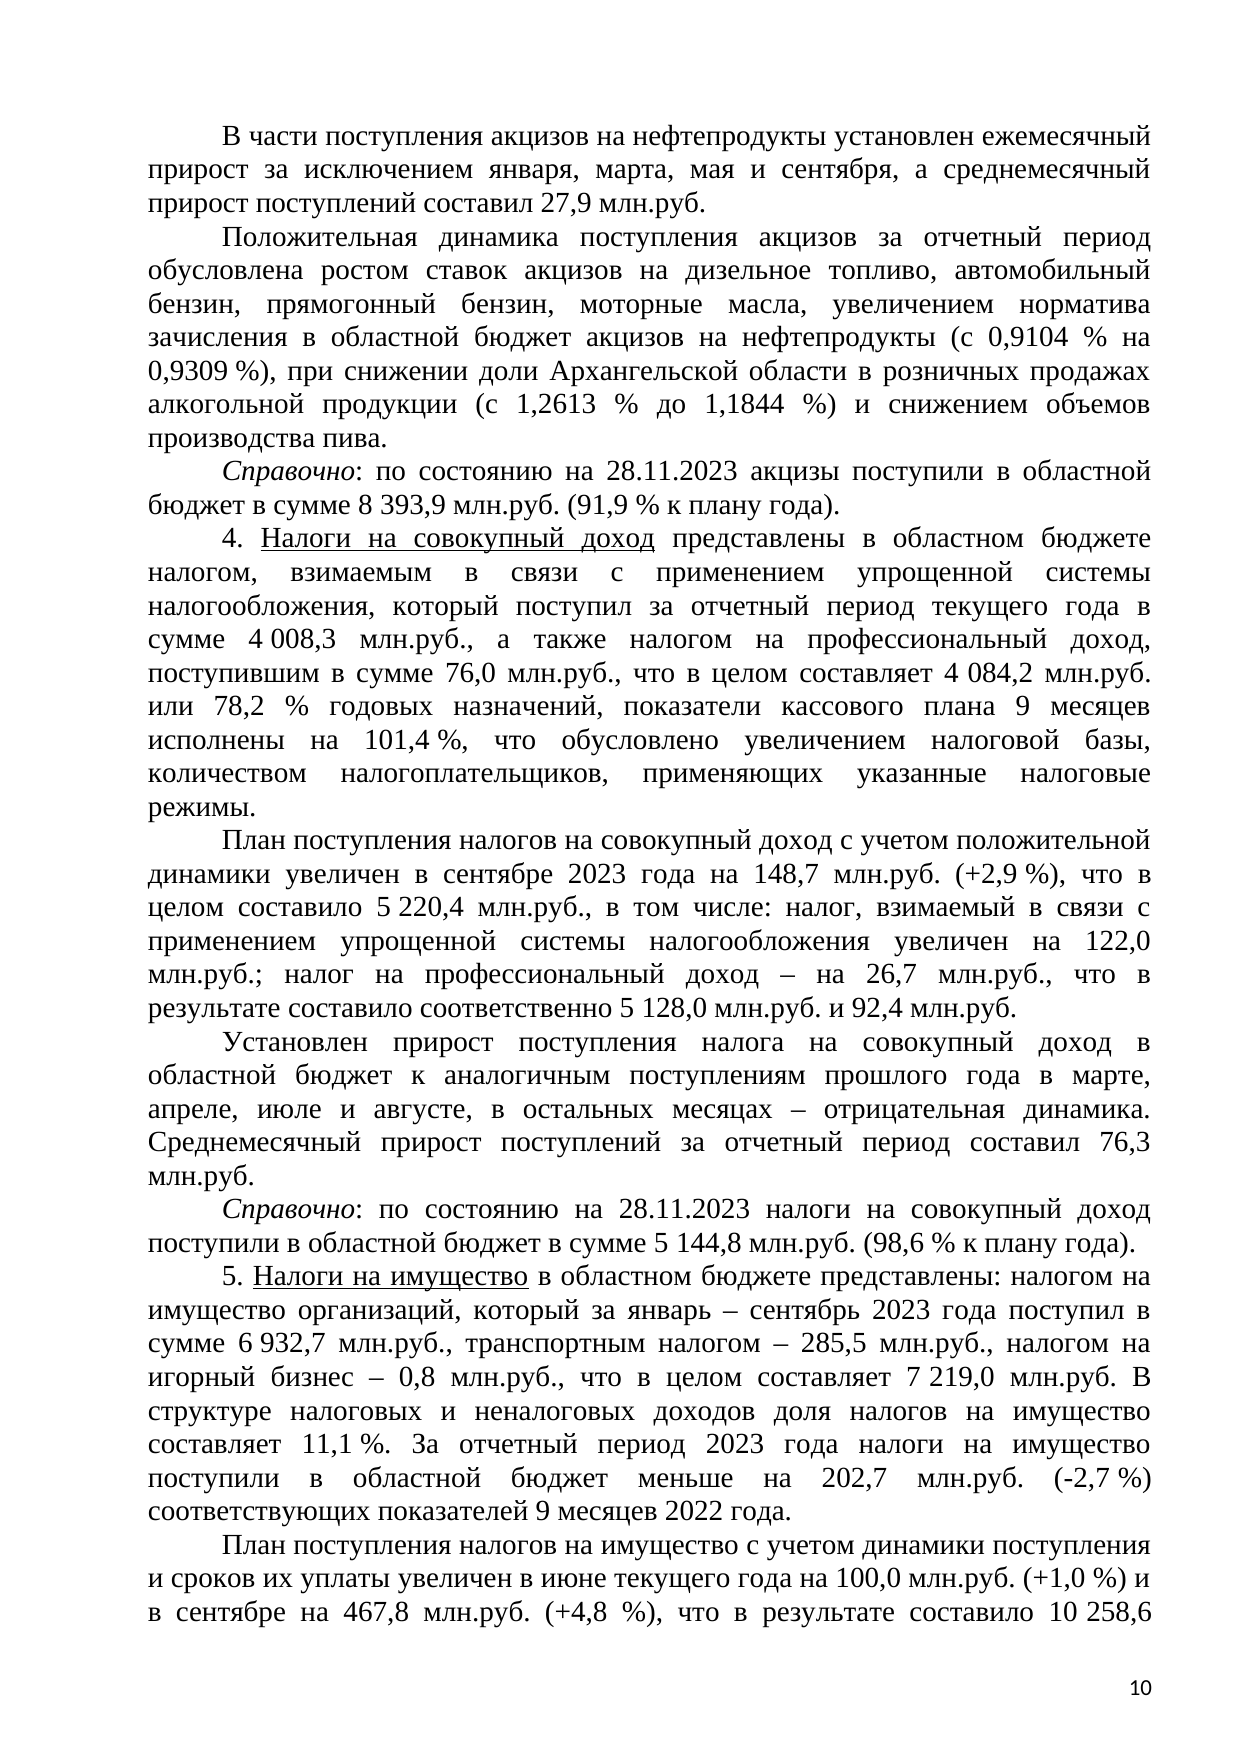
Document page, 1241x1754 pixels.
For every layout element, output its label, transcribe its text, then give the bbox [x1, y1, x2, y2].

text Справочно: по состоянию на 28.11.2023 налоги на совокупный доход поступили в областной бюджет в сумме 5 144,8 млн.руб. (98,6 % к плану года). [148, 1191, 1152, 1258]
text В части поступления акцизов на нефтепродукты установлен ежемесячный прирост за исключением января, марта, мая и сентября, а среднемесячный прирост поступлений составил 27,9 млн.руб. [148, 118, 1152, 219]
text Справочно: по состоянию на 28.11.2023 акцизы поступили в областной бюджет в сумме 8 393,9 млн.руб. (91,9 % к плану года). [148, 453, 1152, 521]
text 4. Налоги на совокупный доход представлены в областном бюджете налогом, взимаемым в связи с применением упрощенной системы налогообложения, который поступил за отчетный период текущего года в сумме 4 008,3 млн.руб., а также налогом на профессиональный доход, поступившим в сумме 76,0 млн.руб., что в целом составляет 4 084,2 млн.руб. или 78,2 % годовых назначений, показатели кассового плана 9 месяцев исполнены на 101,4 %, что обусловлено увеличением налоговой базы, количеством налогоплательщиков, применяющих указанные налоговые режимы. [148, 521, 1152, 822]
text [148, 1527, 1152, 1627]
text 5. Налоги на имущество в областном бюджете представлены: налогом на имущество организаций, который за январь – сентябрь 2023 года поступил в сумме 6 932,7 млн.руб., транспортным налогом – 285,5 млн.руб., налогом на игорный бизнес – 0,8 млн.руб., что в целом составляет 7 219,0 млн.руб. В структуре налоговых и неналоговых доходов доля налогов на имущество составляет 11,1 %. За отчетный период 2023 года налоги на имущество поступили в областной бюджет меньше на 202,7 млн.руб. (-2,7 %) соответствующих показателей 9 месяцев 2022 года. [148, 1258, 1152, 1527]
text Установлен прирост поступления налога на совокупный доход в областной бюджет к аналогичным поступлениям прошлого года в марте, апреле, июле и августе, в остальных месяцах – отрицательная динамика. Среднемесячный прирост поступлений за отчетный период составил 76,3 млн.руб. [148, 1024, 1152, 1191]
text Положительная динамика поступления акцизов за отчетный период обусловлена ростом ставок акцизов на дизельное топливо, автомобильный бензин, прямогонный бензин, моторные масла, увеличением норматива зачисления в областной бюджет акцизов на нефтепродукты (с 0,9104 % на 0,9309 %), при снижении доли Архангельской области в розничных продажах алкогольной продукции (с 1,2613 % до 1,1844 %) и снижением объемов производства пива. [148, 219, 1152, 453]
text План поступления налогов на совокупный доход с учетом положительной динамики увеличен в сентябре 2023 года на 148,7 млн.руб. (+2,9 %), что в целом составило 5 220,4 млн.руб., в том числе: налог, взимаемый в связи с применением упрощенной системы налогообложения увеличен на 122,0 млн.руб.; налог на профессиональный доход – на 26,7 млн.руб., что в результате составило соответственно 5 128,0 млн.руб. и 92,4 млн.руб. [148, 822, 1152, 1024]
